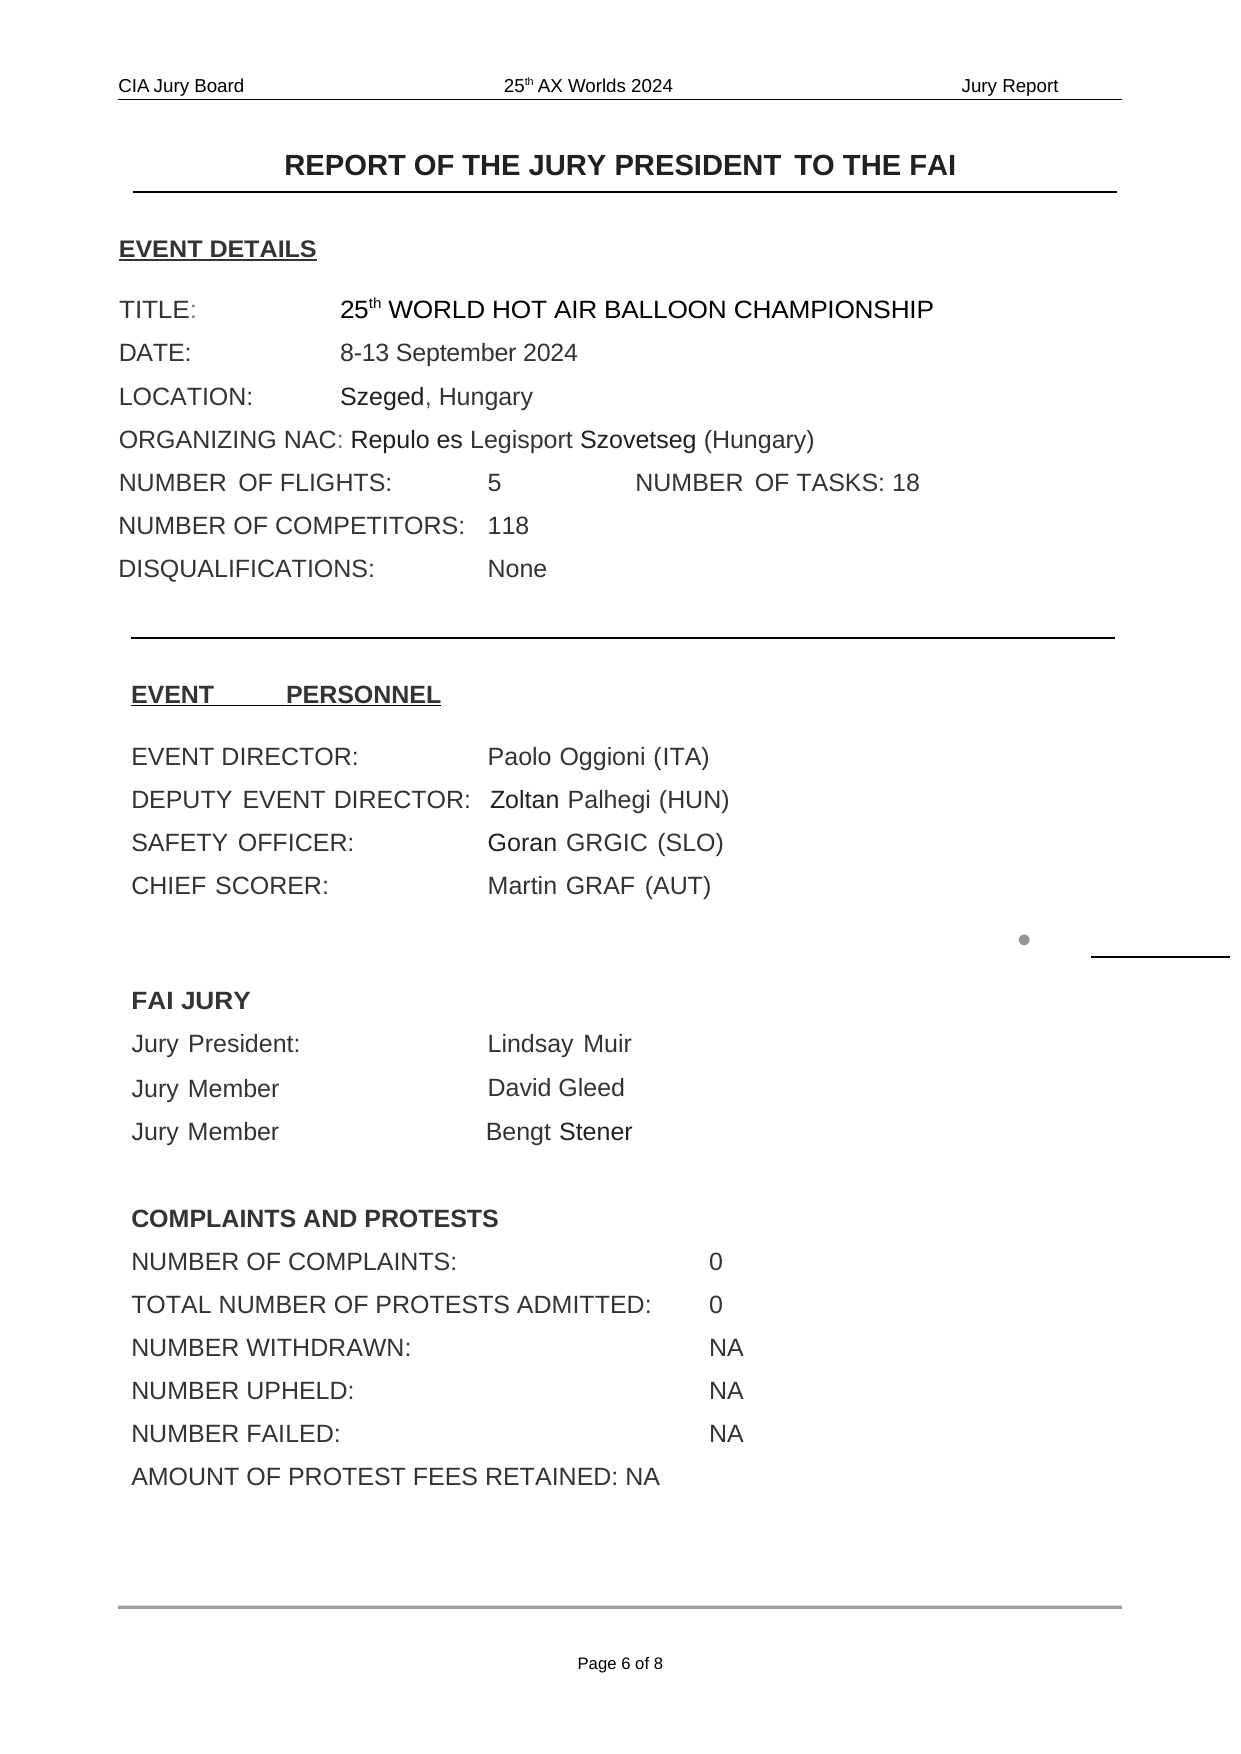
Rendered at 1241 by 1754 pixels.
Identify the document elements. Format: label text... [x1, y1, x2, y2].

text Jury Member Bengt Stener [131, 1117, 1122, 1146]
text DISQUALIFICATIONS: None [118, 554, 1122, 583]
text EVENT PERSONNEL [131, 680, 1122, 709]
text EVENT DETAILS [119, 234, 1122, 262]
text SAFETY OFFICER: Goran GRGIC (SLO) [131, 828, 1107, 857]
text NUMBER OF COMPETITORS: 118 [118, 511, 1122, 539]
text Jury Member David Gleed [131, 1072, 1122, 1102]
text NUMBER FAILED: NA [131, 1419, 1093, 1448]
text DEPUTY EVENT DIRECTOR: Zoltan Palhegi (HUN) [131, 785, 1107, 814]
text NUMBER WITHDRAWN: NA [131, 1333, 1093, 1362]
text Jury President: Lindsay Muir [131, 1029, 1122, 1058]
text ORGANIZING NAC: Repulo es Legisport Szovetseg (Hungary) [118, 424, 1046, 453]
text NUMBER OF FLIGHTS: 5 NUMBER OF TASKS: 18 [118, 468, 1046, 496]
text NUMBER UPHELD: NA [131, 1376, 1093, 1405]
text NUMBER OF COMPLAINTS: 0 [131, 1247, 1107, 1275]
text FAI JURY [131, 986, 1122, 1015]
text REPORT OF THE JURY PRESIDENT TO THE FAI [118, 148, 1122, 181]
text EVENT DIRECTOR: Paolo Oggioni (ITA) [131, 742, 1107, 771]
text CHIEF SCORER: Martin GRAF (AUT) [131, 871, 1122, 900]
text DATE: 8-13 September 2024 [118, 338, 1122, 367]
text LOCATION: Szeged, Hungary [118, 381, 1046, 410]
text TITLE: 25th WORLD HOT AIR BALLOON CHAMPIONSHIP [119, 295, 1122, 324]
text TOTAL NUMBER OF PROTESTS ADMITTED: 0 [131, 1290, 1093, 1318]
text AMOUNT OF PROTEST FEES RETAINED: NA [131, 1462, 1093, 1491]
text COMPLAINTS AND PROTESTS [131, 1203, 1107, 1232]
